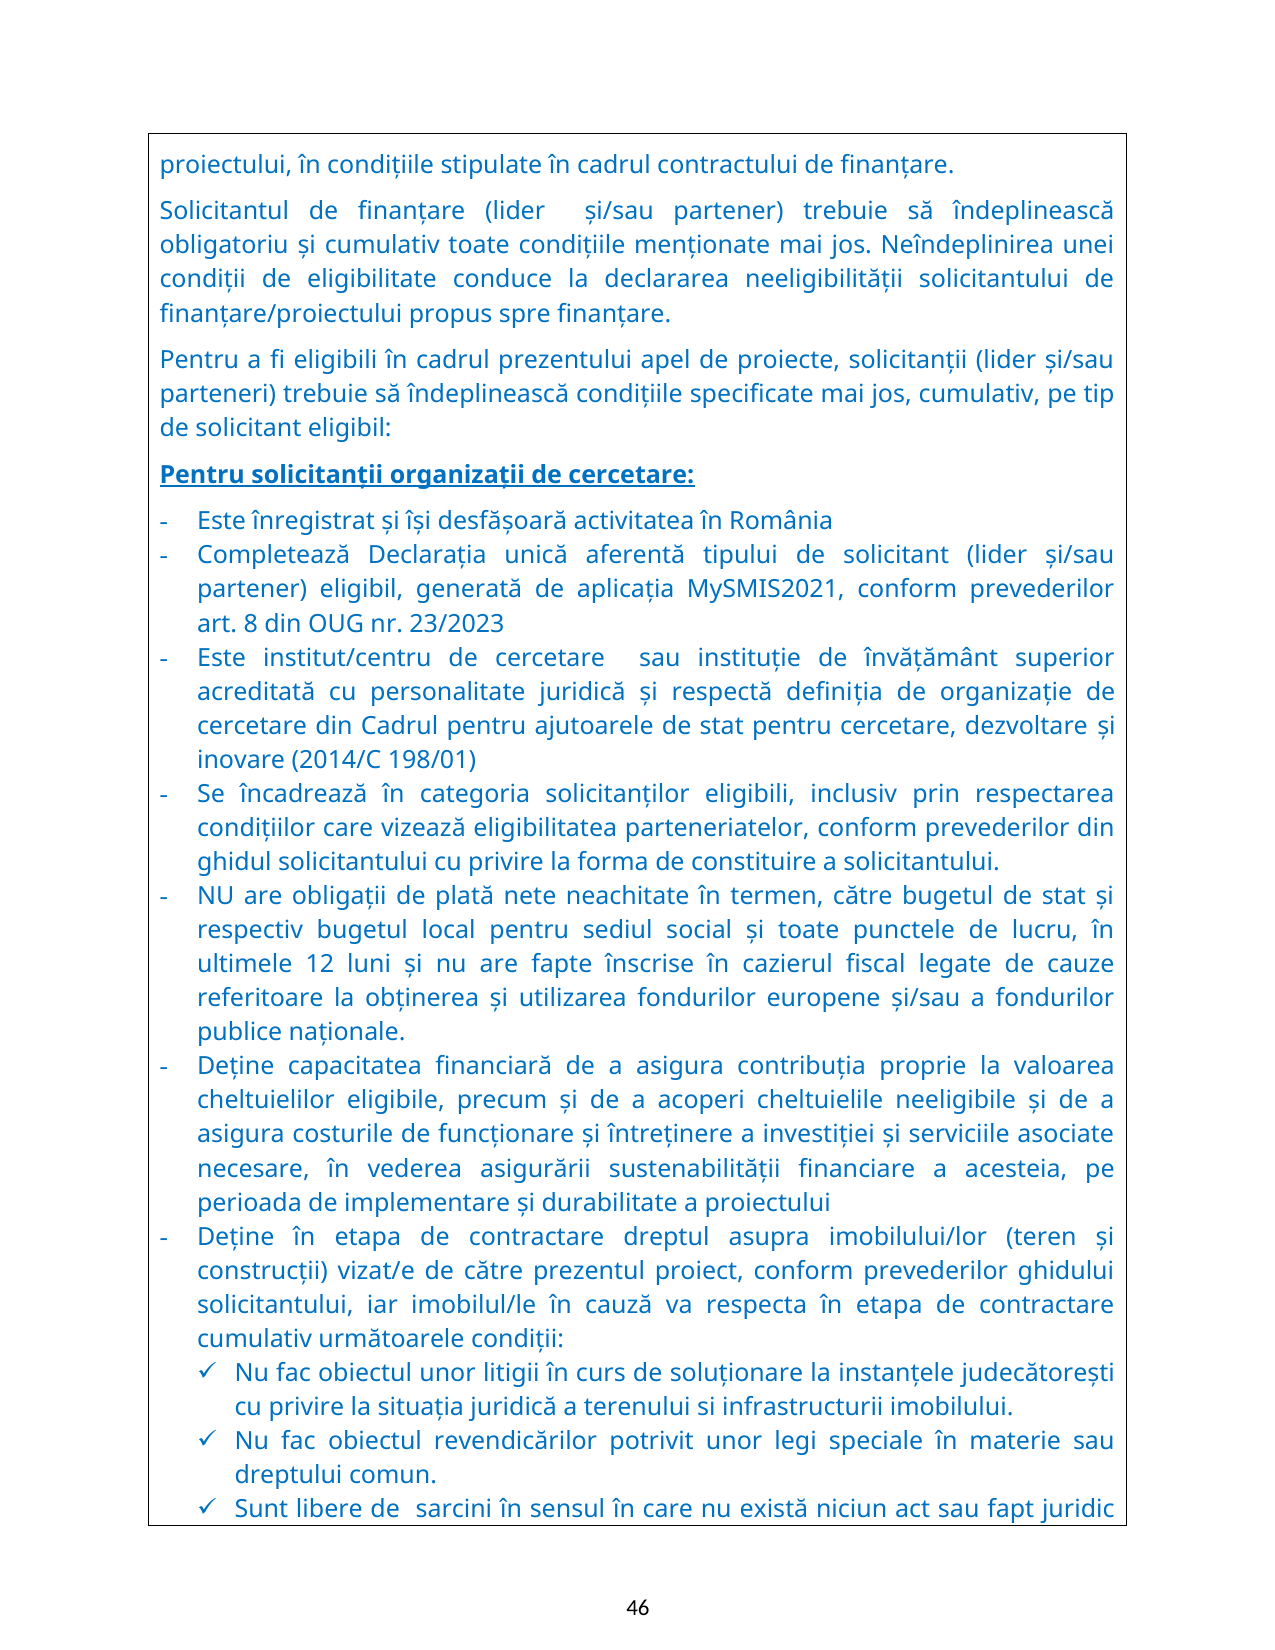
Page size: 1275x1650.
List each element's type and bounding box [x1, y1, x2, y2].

table_header [149, 134, 1126, 1525]
